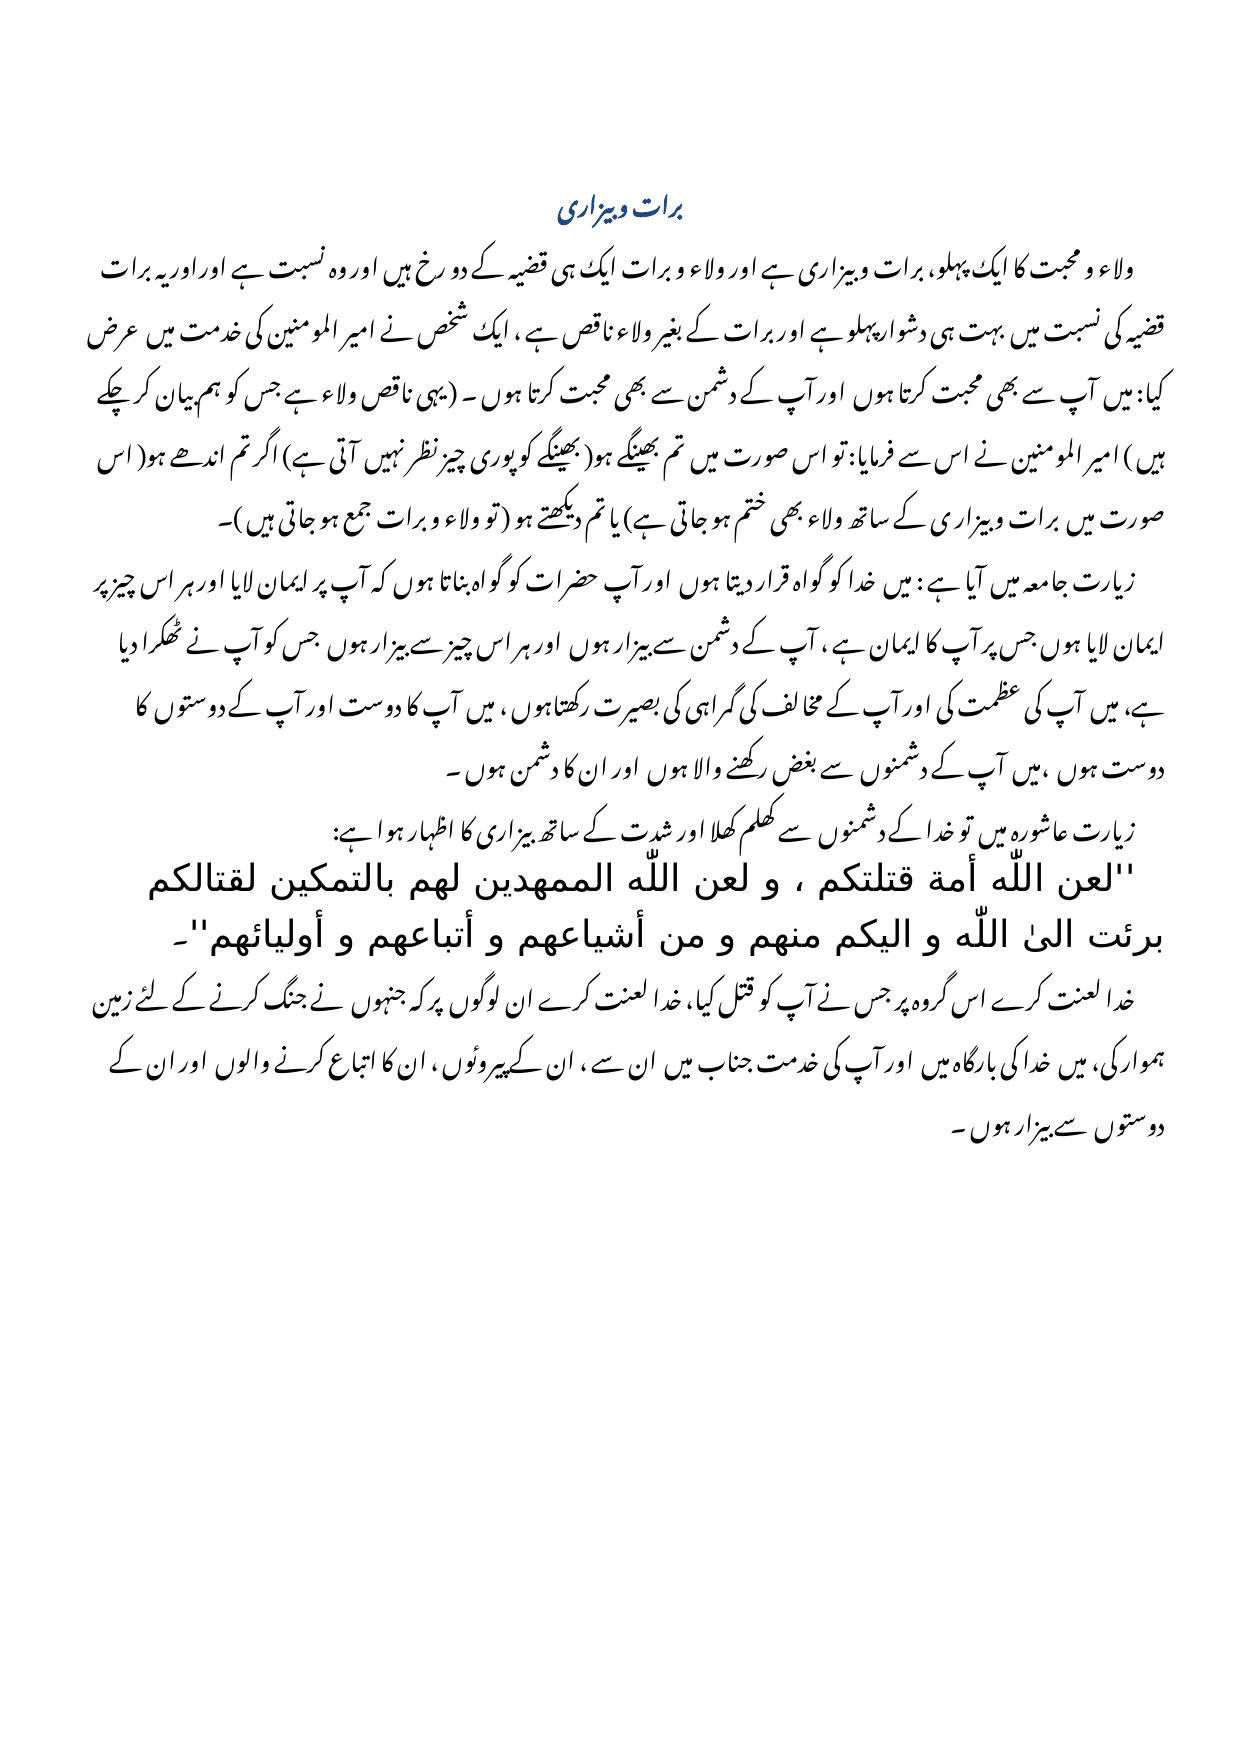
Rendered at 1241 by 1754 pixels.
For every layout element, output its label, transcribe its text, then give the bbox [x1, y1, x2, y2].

text ''لعن اللّٰه أمة قتلتکم ، و لعن اللّٰه الممهدین لهم بالتمکین لقتالکم برئت الیٰ اللّٰه و الیکم منهم و من أشیاعهم و أتباعهم و أولیائهم''۔ [75, 856, 1165, 962]
subtitle برات و بیزاری [75, 169, 1165, 231]
text زیارت عاشورہ میں تو خدا کے دشمنوں سے کھلم کھلا اور شدت کے ساتھ بیزاری کا اظہار ہوا ہے: [741, 794, 1165, 856]
text خدا لعنت کرے اس گروہ پر جس نے آپ کو قتل کیا، خدا لعنت کرے ان لوگوں پر کہ جنہوں نے جنگ کرنے کے لئے زمین ہموار کی، میں خدا کی بارگاہ میں اور آپ کی خدمت جناب میں ان سے ، ان کے پیروئوں ، ان کا اتباع کرنے والوں اور ان کے دوستوں سے بیزار ہوں ۔ [75, 962, 1165, 1150]
text زیارت عاشورہ میں تو خدا کے دشمنوں سے کھلم کھلا اور شدت کے ساتھ بیزاری کا اظہار ہوا ہے: [75, 794, 782, 856]
text ولاء و محبت کا ایک پہلو، برات و بیزاری ہے اور ولاء و برات ایک ہی قضیہ کے دو رخ ہیں اور وہ نسبت ہے اوراور یہ برات قضیہ کی نسبت میں بہت ہی دشوارپہلو ہے اور برات کے بغیر ولاء ناقص ہے ، ایک شخص نے امیر المومنین کی خدمت میں عرض کیا: میں آپ سے بھی محبت کرتا ہوں اور آپ کے دشمن سے بھی محبت کرتا ہوں ۔ ( یہی ناقص ولاء ہے جس کو ہم بیان کر چکے ہیں ) امیر المومنین نے اس سے فرمایا: تو اس صورت میں تم بھینگے ہو( بھینگے کو پوری چیز نظر نہیں آتی ہے) اگر تم اندھے ہو( اس صورت میں برات و بیزار ی کے ساتھ ولاء بھی ختم ہو جاتی ہے) یا تم دیکھتے ہو ( تو ولاء و برات جمع ہو جاتی ہیں )۔ [75, 231, 1165, 544]
text زیارت جامعہ میں آیا ہے : میں خدا کو گواہ قرار دیتا ہوں اور آپ حضرات کو گواہ بناتا ہوں کہ آپ پر ایمان لایا اور ہر اس چیز پر ایمان لایا ہوں جس پر آپ کا ایمان ہے ، آپ کے دشمن سے بیزار ہوں اور ہر اس چیز سے بیزار ہوں جس کو آپ نے ٹھکرا دیا ہے، میں آپ کی عظمت کی اور آپ کے مخالف کی گمراہی کی بصیرت رکھتاہوں ، میں آپ کا دوست اور آپ کے دوستوں کا دوست ہوں ،میں آپ کے دشمنوں سے بغض رکھنے والا ہوں اور ان کا دشمن ہوں ۔ [75, 544, 1165, 794]
